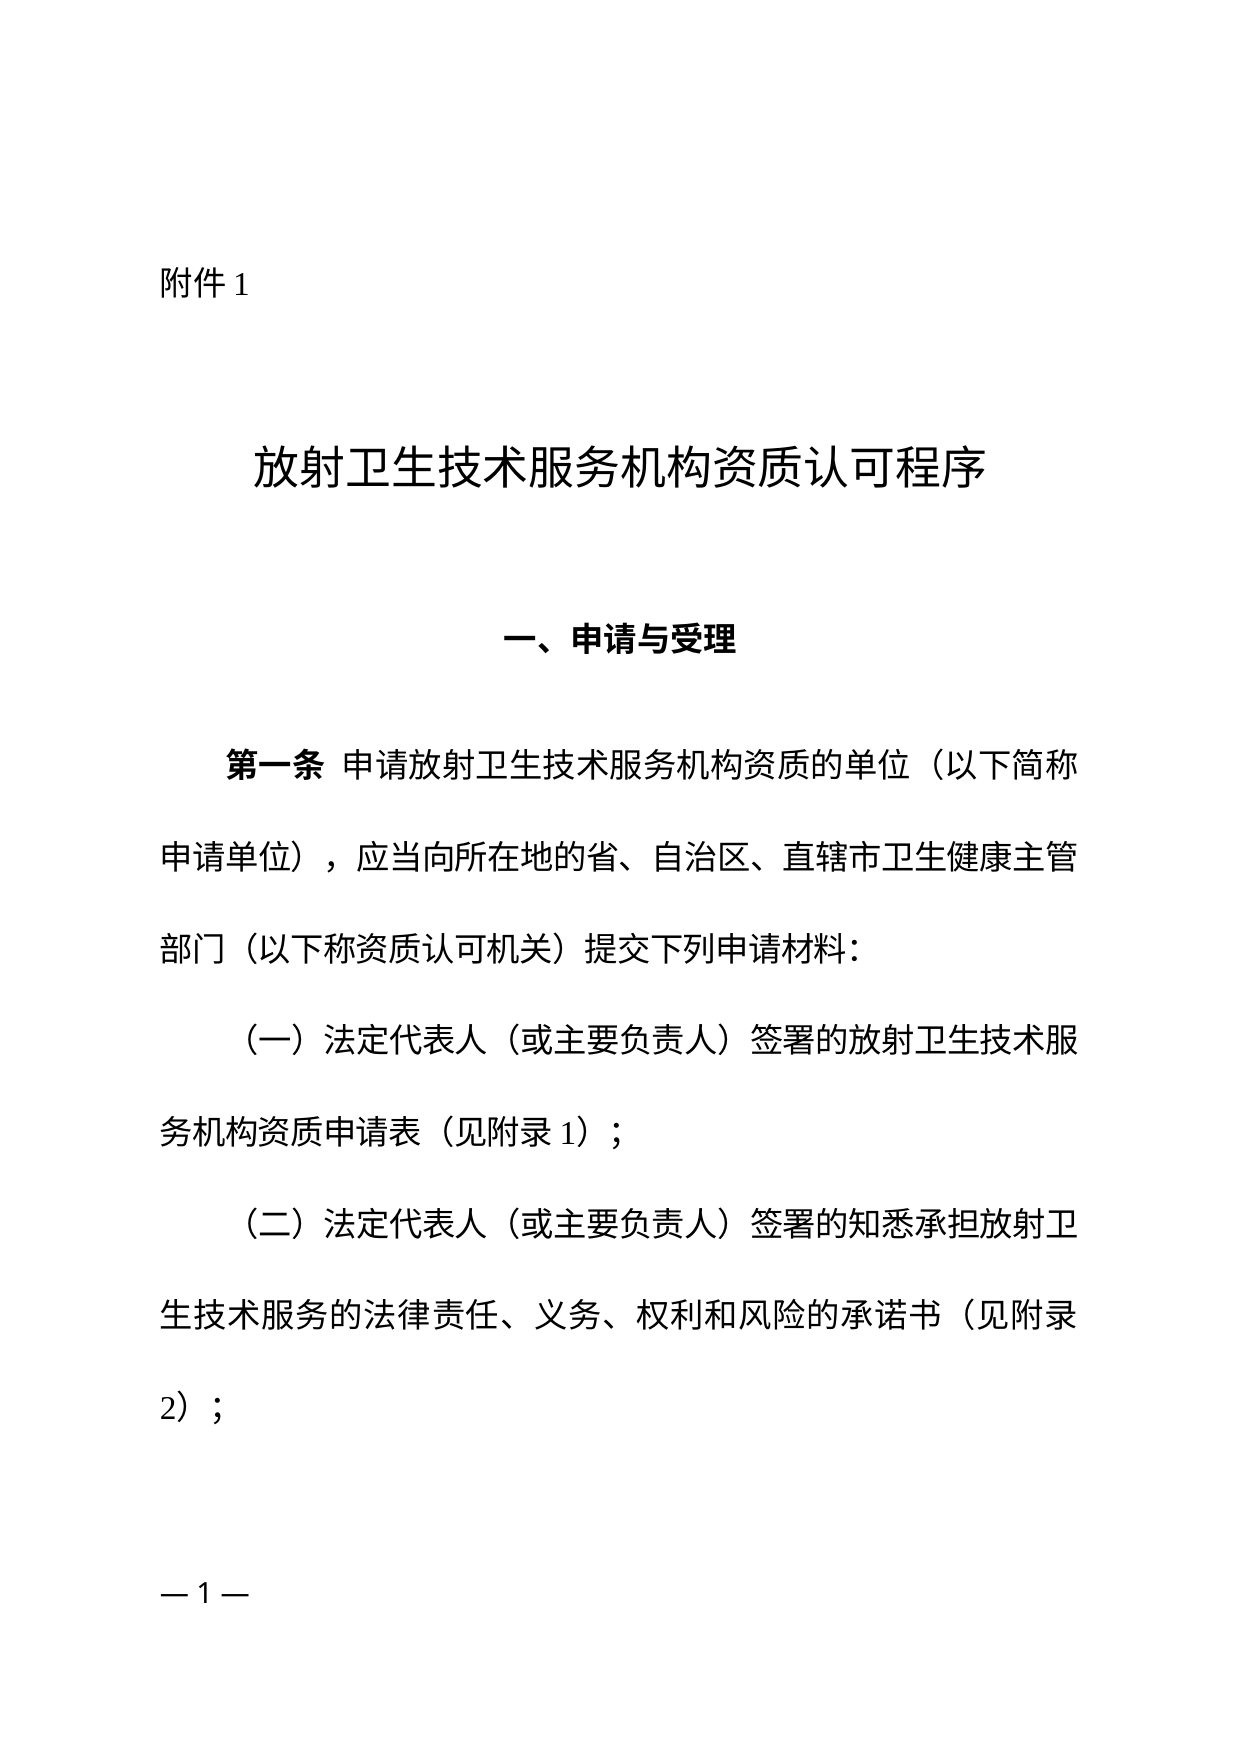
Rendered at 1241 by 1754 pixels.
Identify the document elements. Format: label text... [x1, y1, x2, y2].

text 第一条 申请放射卫生技术服务机构资质的单位（以下简称申请单位），应当向所在地的省、自治区、直辖市卫生健康主管部门（以下称资质认可机关）提交下列申请材料： [159, 718, 1081, 993]
text （一）法定代表人（或主要负责人）签署的放射卫生技术服务机构资质申请表（见附录1）； [159, 993, 1081, 1176]
title 放射卫生技术服务机构资质认可程序 [159, 419, 1081, 510]
text 附件1 [159, 235, 1081, 327]
text （二）法定代表人（或主要负责人）签署的知悉承担放射卫生技术服务的法律责任、义务、权利和风险的承诺书（见附录2）； [159, 1176, 1081, 1451]
subtitle 一、申请与受理 [159, 592, 1081, 683]
